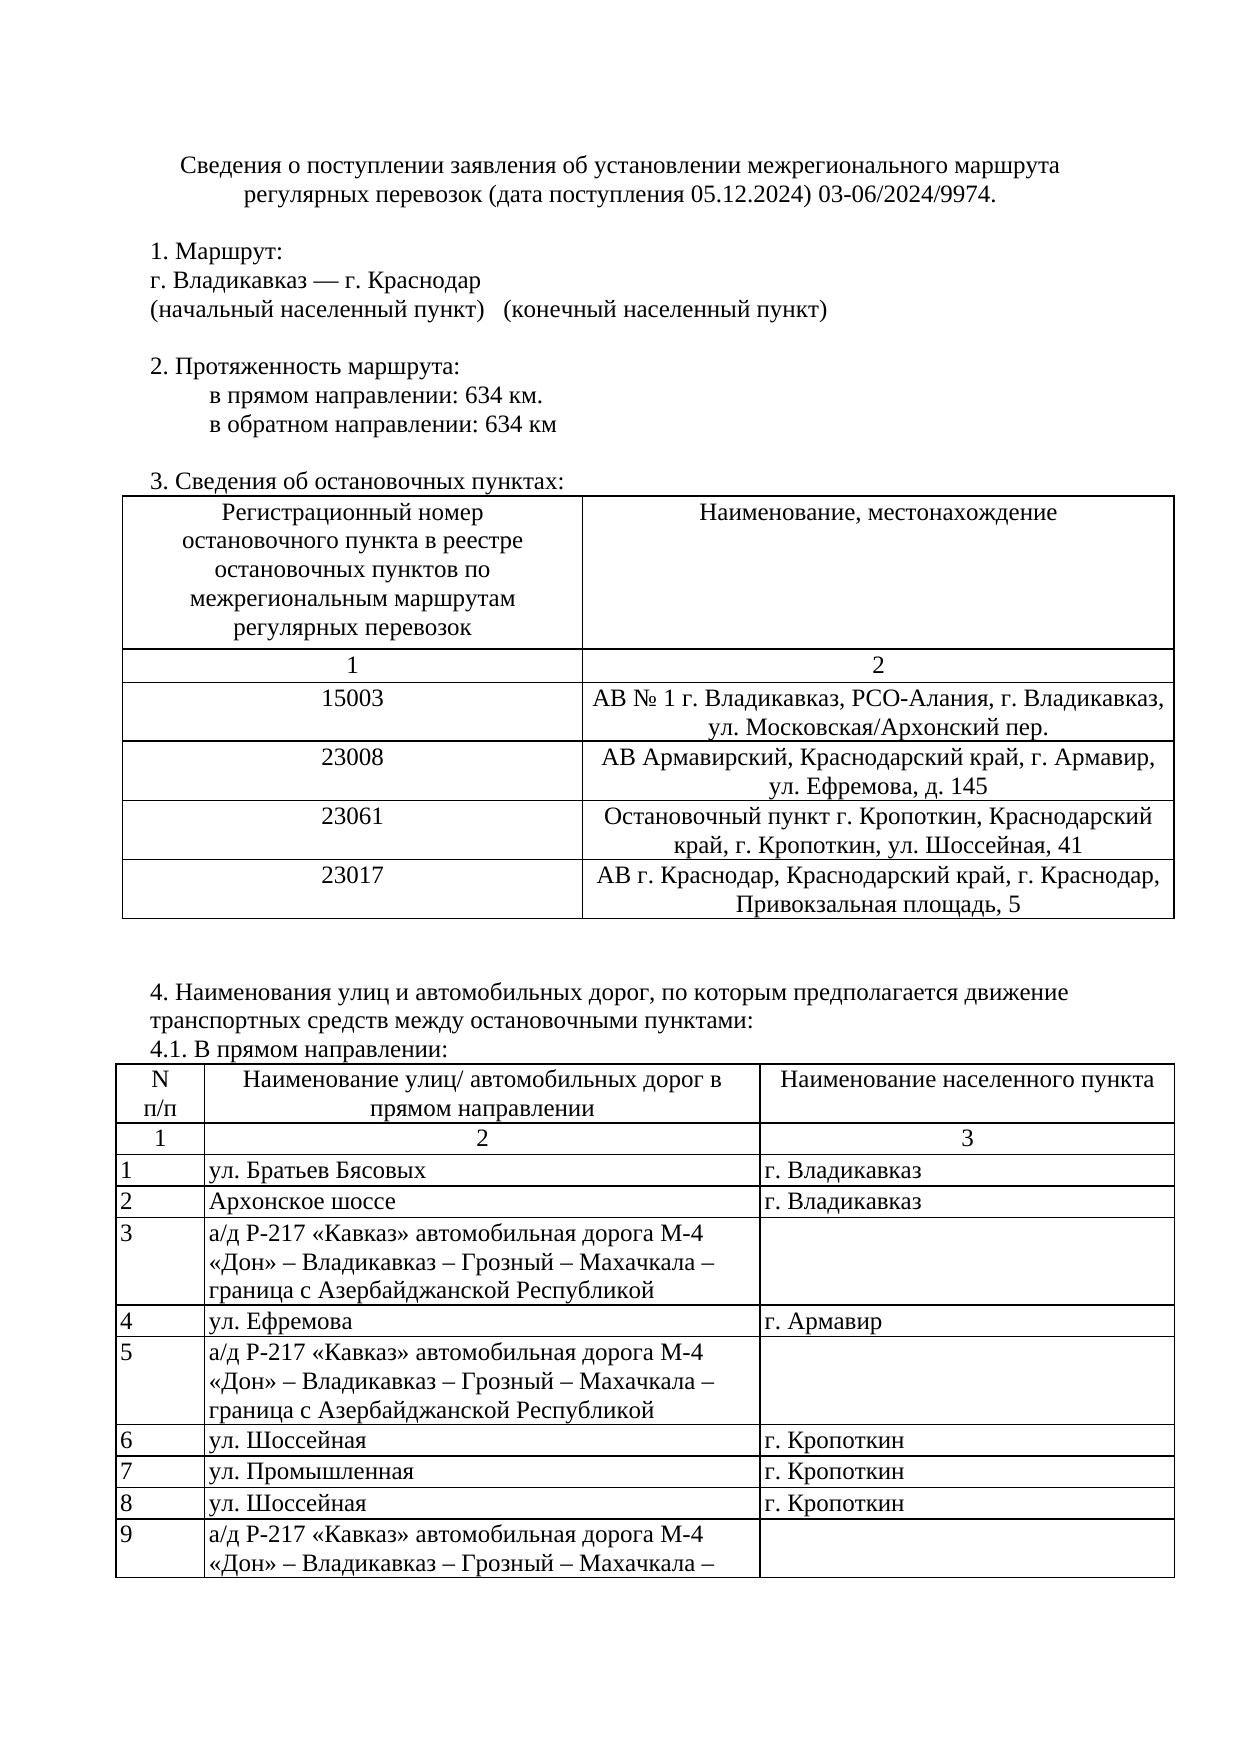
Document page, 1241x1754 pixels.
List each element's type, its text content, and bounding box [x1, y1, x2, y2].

table_header N п/п [117, 1065, 204, 1122]
text 1. Маршрут: [150, 236, 1090, 265]
table_cell Архонское шоссе [205, 1187, 759, 1216]
table_cell 23017 [123, 860, 582, 918]
table_cell 6 [117, 1425, 204, 1455]
table_header Наименование, местонахождение [583, 497, 1173, 648]
text Сведения о поступлении заявления об установлении межрегионального маршрута регулярных перевозок (дата поступления 05.12.2024) 03-06/2024/9974. [150, 150, 1090, 207]
table_cell 2 [117, 1187, 204, 1216]
table_cell 9 [117, 1520, 204, 1577]
table_header Регистрационный номер остановочного пункта в реестре остановочных пунктов по межрегиональным маршрутам регулярных перевозок [123, 497, 582, 648]
table_cell г. Армавир [761, 1306, 1174, 1336]
table_cell 1 [123, 650, 582, 681]
table_cell а/д Р-217 «Кавказ» автомобильная дорога М-4 «Дон» – Владикавказ – Грозный – Махачкала – граница с Азербайджанской Республикой [205, 1337, 759, 1423]
table_cell 2 [205, 1124, 759, 1153]
table_cell 3 [117, 1218, 204, 1304]
table_cell 4 [117, 1306, 204, 1336]
table_cell а/д Р-217 «Кавказ» автомобильная дорога М-4 «Дон» – Владикавказ – Грозный – Махачкала – граница с Азербайджанской Республикой [205, 1218, 759, 1304]
table_cell г. Кропоткин [761, 1457, 1174, 1486]
table_cell г. Владикавказ [761, 1187, 1174, 1216]
table_cell 3 [761, 1124, 1174, 1153]
table_cell АВ г. Краснодар, Краснодарский край, г. Краснодар, Привокзальная площадь, 5 [583, 860, 1173, 918]
table_cell ул. Ефремова [205, 1306, 759, 1336]
table_cell ул. Братьев Бясовых [205, 1155, 759, 1185]
table_cell 8 [117, 1488, 204, 1518]
table_cell г. Владикавказ [761, 1155, 1174, 1185]
table_cell 15003 [123, 683, 582, 740]
table_cell ул. Шоссейная [205, 1488, 759, 1518]
table_cell [761, 1520, 1174, 1577]
text в прямом направлении: 634 км. [150, 380, 1090, 409]
table_cell Остановочный пункт г. Кропоткин, Краснодарский край, г. Кропоткин, ул. Шоссейная, 41 [583, 801, 1173, 858]
table_cell г. Кропоткин [761, 1488, 1174, 1518]
table_cell [761, 1218, 1174, 1304]
table_cell 1 [117, 1124, 204, 1153]
table_cell ул. Шоссейная [205, 1425, 759, 1455]
table_cell 1 [117, 1155, 204, 1185]
table_header Наименование населенного пункта [761, 1065, 1174, 1122]
table_cell 23061 [123, 801, 582, 858]
table_header Наименование улиц/ автомобильных дорог в прямом направлении [205, 1065, 759, 1122]
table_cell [205, 1520, 759, 1577]
table_cell г. Кропоткин [761, 1425, 1174, 1455]
table_cell АВ № 1 г. Владикавказ, РСО-Алания, г. Владикавказ, ул. Московская/Архонский пер. [583, 683, 1173, 740]
text г. Владикавказ — г. Краснодар [150, 265, 1090, 294]
text 3. Сведения об остановочных пунктах: [150, 466, 1090, 495]
table_cell АВ Армавирский, Краснодарский край, г. Армавир, ул. Ефремова, д. 145 [583, 742, 1173, 799]
text 4. Наименования улиц и автомобильных дорог, по которым предполагается движение транспортных средств между остановочными пунктами: [150, 977, 1090, 1034]
table_cell ул. Промышленная [205, 1457, 759, 1486]
text 4.1. В прямом направлении: [150, 1034, 1090, 1063]
table_cell 23008 [123, 742, 582, 799]
text в обратном направлении: 634 км [150, 409, 1090, 437]
text (начальный населенный пункт) (конечный населенный пункт) [150, 294, 1090, 322]
text 2. Протяженность маршрута: [150, 351, 1090, 380]
table_cell 7 [117, 1457, 204, 1486]
table_cell [761, 1337, 1174, 1423]
table_cell 2 [583, 650, 1173, 681]
table_cell 5 [117, 1337, 204, 1423]
